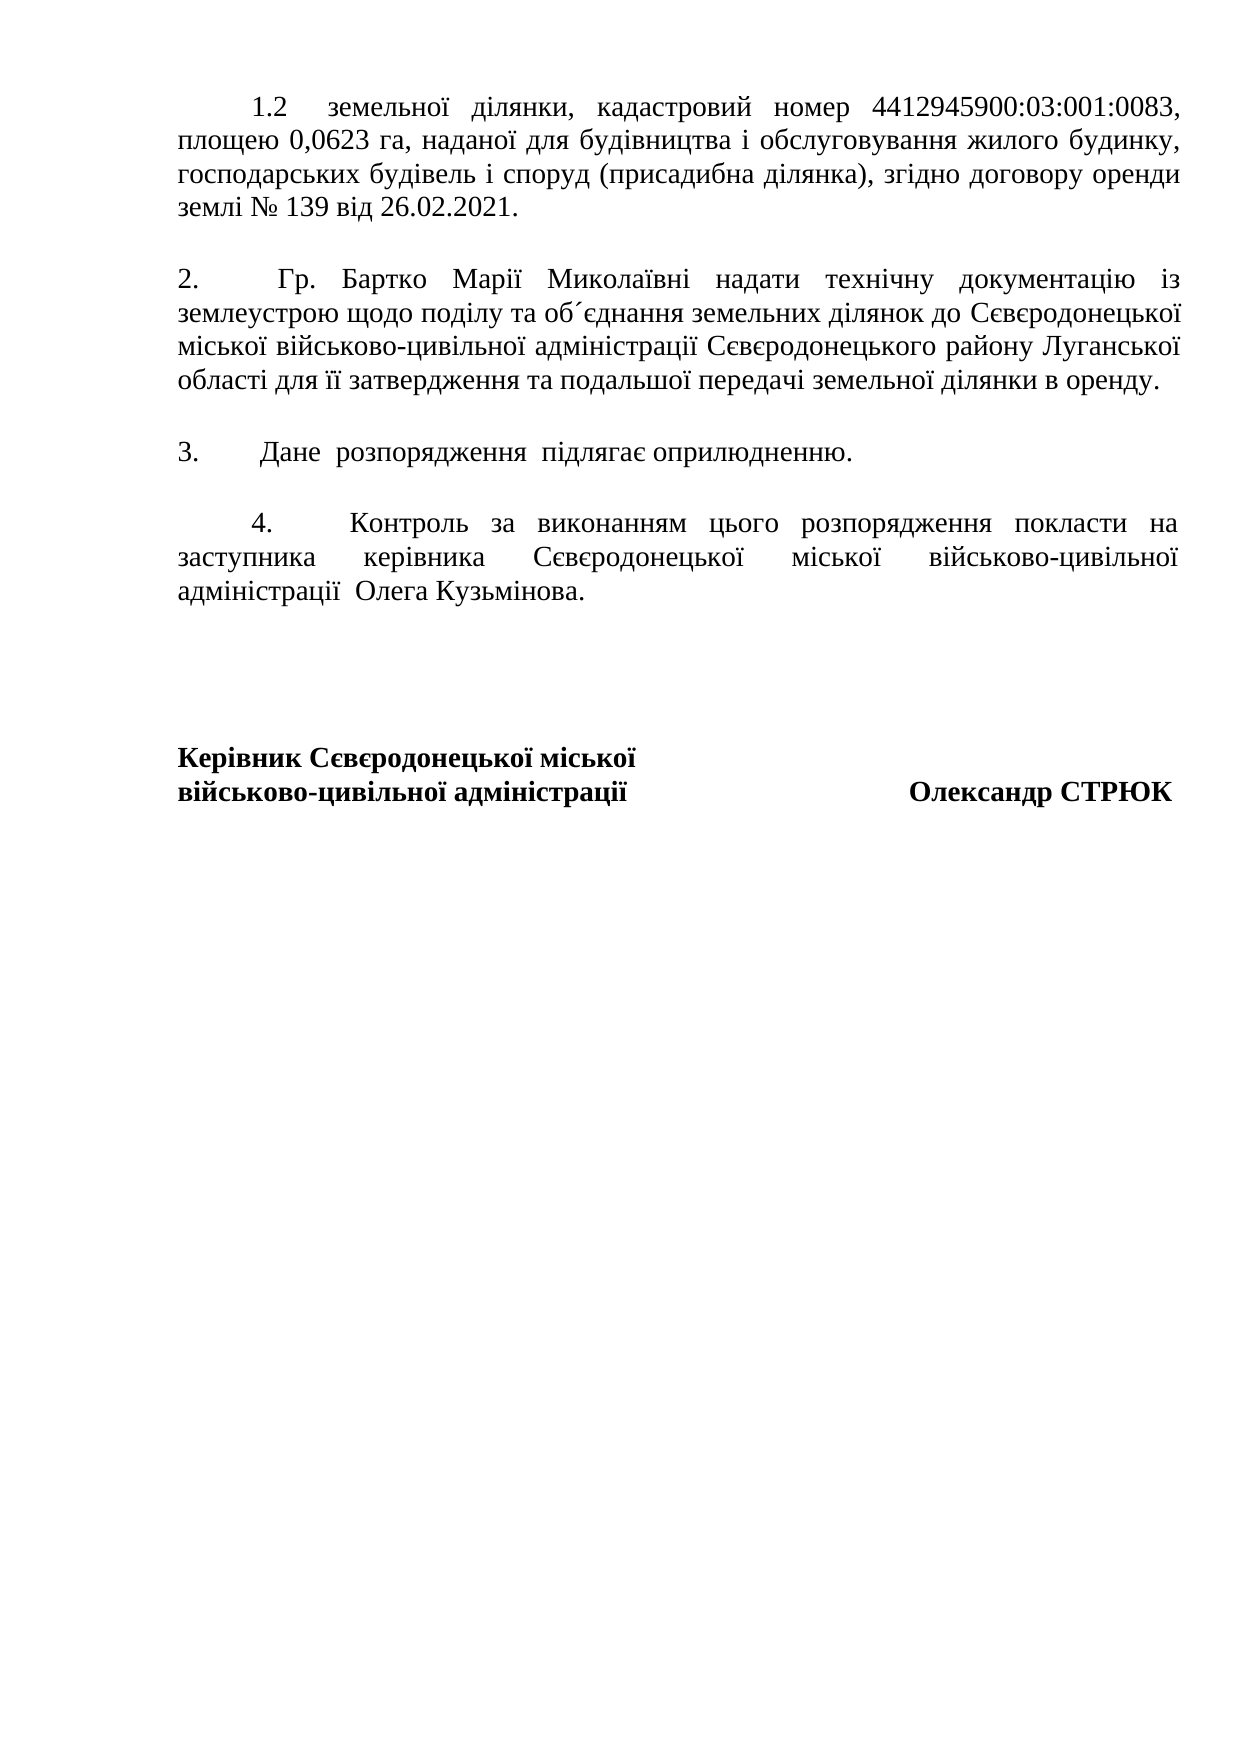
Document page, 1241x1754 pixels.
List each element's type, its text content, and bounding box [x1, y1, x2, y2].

text військово-цивільної адміністрації Олександр СТРЮК [177, 774, 1181, 807]
text Керівник Сєвєродонецької міської [177, 740, 1181, 774]
list Контроль за виконанням цього розпорядження покласти на заступника керівника Сєвєродонецької міської військово-цивільної адміністрації Олега Кузьмінова. [177, 506, 1179, 606]
list Гр. Бартко Марії Миколаївні надати технічну документацію із землеустрою щодо поділу та обˊєднання земельних ділянок до Сєвєродонецької міської військово-цивільної адміністрації Сєвєродонецького району Луганської області для її затвердження та подальшої передачі земельної ділянки в оренду. [177, 261, 1181, 395]
list Дане розпорядження підлягає оприлюдненню. [177, 434, 1181, 467]
list земельної ділянки, кадастровий номер 4412945900:03:001:0083, площею 0,0623 га, наданої для будівництва і обслуговування жилого будинку, господарських будівель і споруд (присадибна ділянка), згідно договору оренди землі № 139 від 26.02.2021. [177, 89, 1181, 223]
